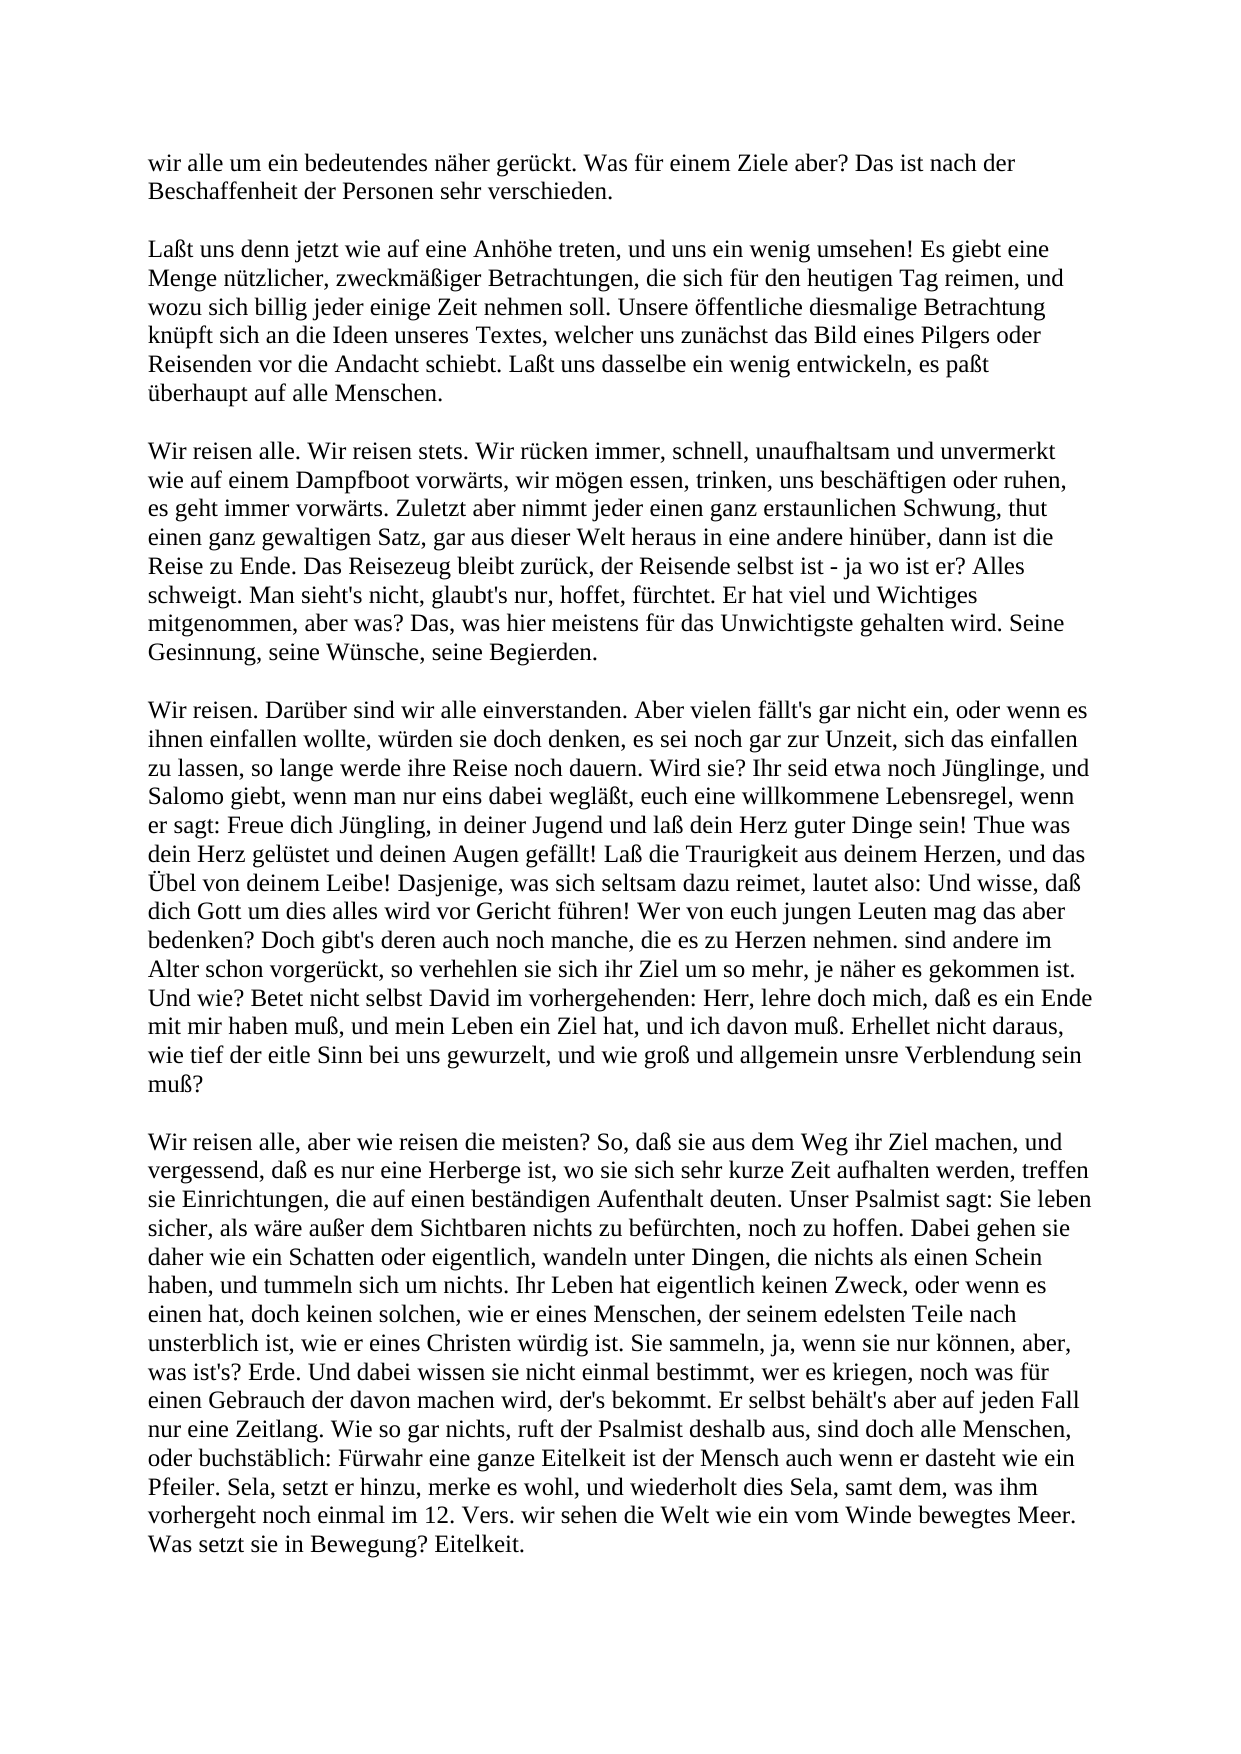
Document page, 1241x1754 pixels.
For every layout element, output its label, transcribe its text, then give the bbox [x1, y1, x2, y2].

text Wir reisen alle, aber wie reisen die meisten? So, daß sie aus dem Weg ihr Ziel machen, und vergessend, daß es nur eine Herberge ist, wo sie sich sehr kurze Zeit aufhalten werden, treffen sie Einrichtungen, die auf einen beständigen Aufenthalt deuten. Unser Psalmist sagt: Sie leben sicher, als wäre außer dem Sichtbaren nichts zu befürchten, noch zu hoffen. Dabei gehen sie daher wie ein Schatten oder eigentlich, wandeln unter Dingen, die nichts als einen Schein haben, und tummeln sich um nichts. Ihr Leben hat eigentlich keinen Zweck, oder wenn es einen hat, doch keinen solchen, wie er eines Menschen, der seinem edelsten Teile nach unsterblich ist, wie er eines Christen würdig ist. Sie sammeln, ja, wenn sie nur können, aber, was ist's? Erde. Und dabei wissen sie nicht einmal bestimmt, wer es kriegen, noch was für einen Gebrauch der davon machen wird, der's bekommt. Er selbst behält's aber auf jeden Fall nur eine Zeitlang. Wie so gar nichts, ruft der Psalmist deshalb aus, sind doch alle Menschen, oder buchstäblich: Fürwahr eine ganze Eitelkeit ist der Mensch auch wenn er dasteht wie ein Pfeiler. Sela, setzt er hinzu, merke es wohl, und wiederholt dies Sela, samt dem, was ihm vorhergeht noch einmal im 12. Vers. wir sehen die Welt wie ein vom Winde bewegtes Meer. Was setzt sie in Bewegung? Eitelkeit. [148, 1127, 1093, 1558]
text Laßt uns denn jetzt wie auf eine Anhöhe treten, und uns ein wenig umsehen! Es giebt eine Menge nützlicher, zweckmäßiger Betrachtungen, die sich für den heutigen Tag reimen, und wozu sich billig jeder einige Zeit nehmen soll. Unsere öffentliche diesmalige Betrachtung knüpft sich an die Ideen unseres Textes, welcher uns zunächst das Bild eines Pilgers oder Reisenden vor die Andacht schiebt. Laßt uns dasselbe ein wenig entwickeln, es paßt überhaupt auf alle Menschen. [148, 234, 1093, 407]
text Wir reisen. Darüber sind wir alle einverstanden. Aber vielen fällt's gar nicht ein, oder wenn es ihnen einfallen wollte, würden sie doch denken, es sei noch gar zur Unzeit, sich das einfallen zu lassen, so lange werde ihre Reise noch dauern. Wird sie? Ihr seid etwa noch Jünglinge, und Salomo giebt, wenn man nur eins dabei wegläßt, euch eine willkommene Lebensregel, wenn er sagt: Freue dich Jüngling, in deiner Jugend und laß dein Herz guter Dinge sein! Thue was dein Herz gelüstet und deinen Augen gefällt! Laß die Traurigkeit aus deinem Herzen, und das Übel von deinem Leibe! Dasjenige, was sich seltsam dazu reimet, lautet also: Und wisse, daß dich Gott um dies alles wird vor Gericht führen! Wer von euch jungen Leuten mag das aber bedenken? Doch gibt's deren auch noch manche, die es zu Herzen nehmen. sind andere im Alter schon vorgerückt, so verhehlen sie sich ihr Ziel um so mehr, je näher es gekommen ist. Und wie? Betet nicht selbst David im vorhergehenden: Herr, lehre doch mich, daß es ein Ende mit mir haben muß, und mein Leben ein Ziel hat, und ich davon muß. Erhellet nicht daraus, wie tief der eitle Sinn bei uns gewurzelt, und wie groß und allgemein unsre Verblendung sein muß? [148, 695, 1093, 1098]
text Wir reisen alle. Wir reisen stets. Wir rücken immer, schnell, unaufhaltsam und unvermerkt wie auf einem Dampfboot vorwärts, wir mögen essen, trinken, uns beschäftigen oder ruhen, es geht immer vorwärts. Zuletzt aber nimmt jeder einen ganz erstaunlichen Schwung, thut einen ganz gewaltigen Satz, gar aus dieser Welt heraus in eine andere hinüber, dann ist die Reise zu Ende. Das Reisezeug bleibt zurück, der Reisende selbst ist - ja wo ist er? Alles schweigt. Man sieht's nicht, glaubt's nur, hoffet, fürchtet. Er hat viel und Wichtiges mitgenommen, aber was? Das, was hier meistens für das Unwichtigste gehalten wird. Seine Gesinnung, seine Wünsche, seine Begierden. [148, 436, 1093, 666]
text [148, 148, 1093, 205]
